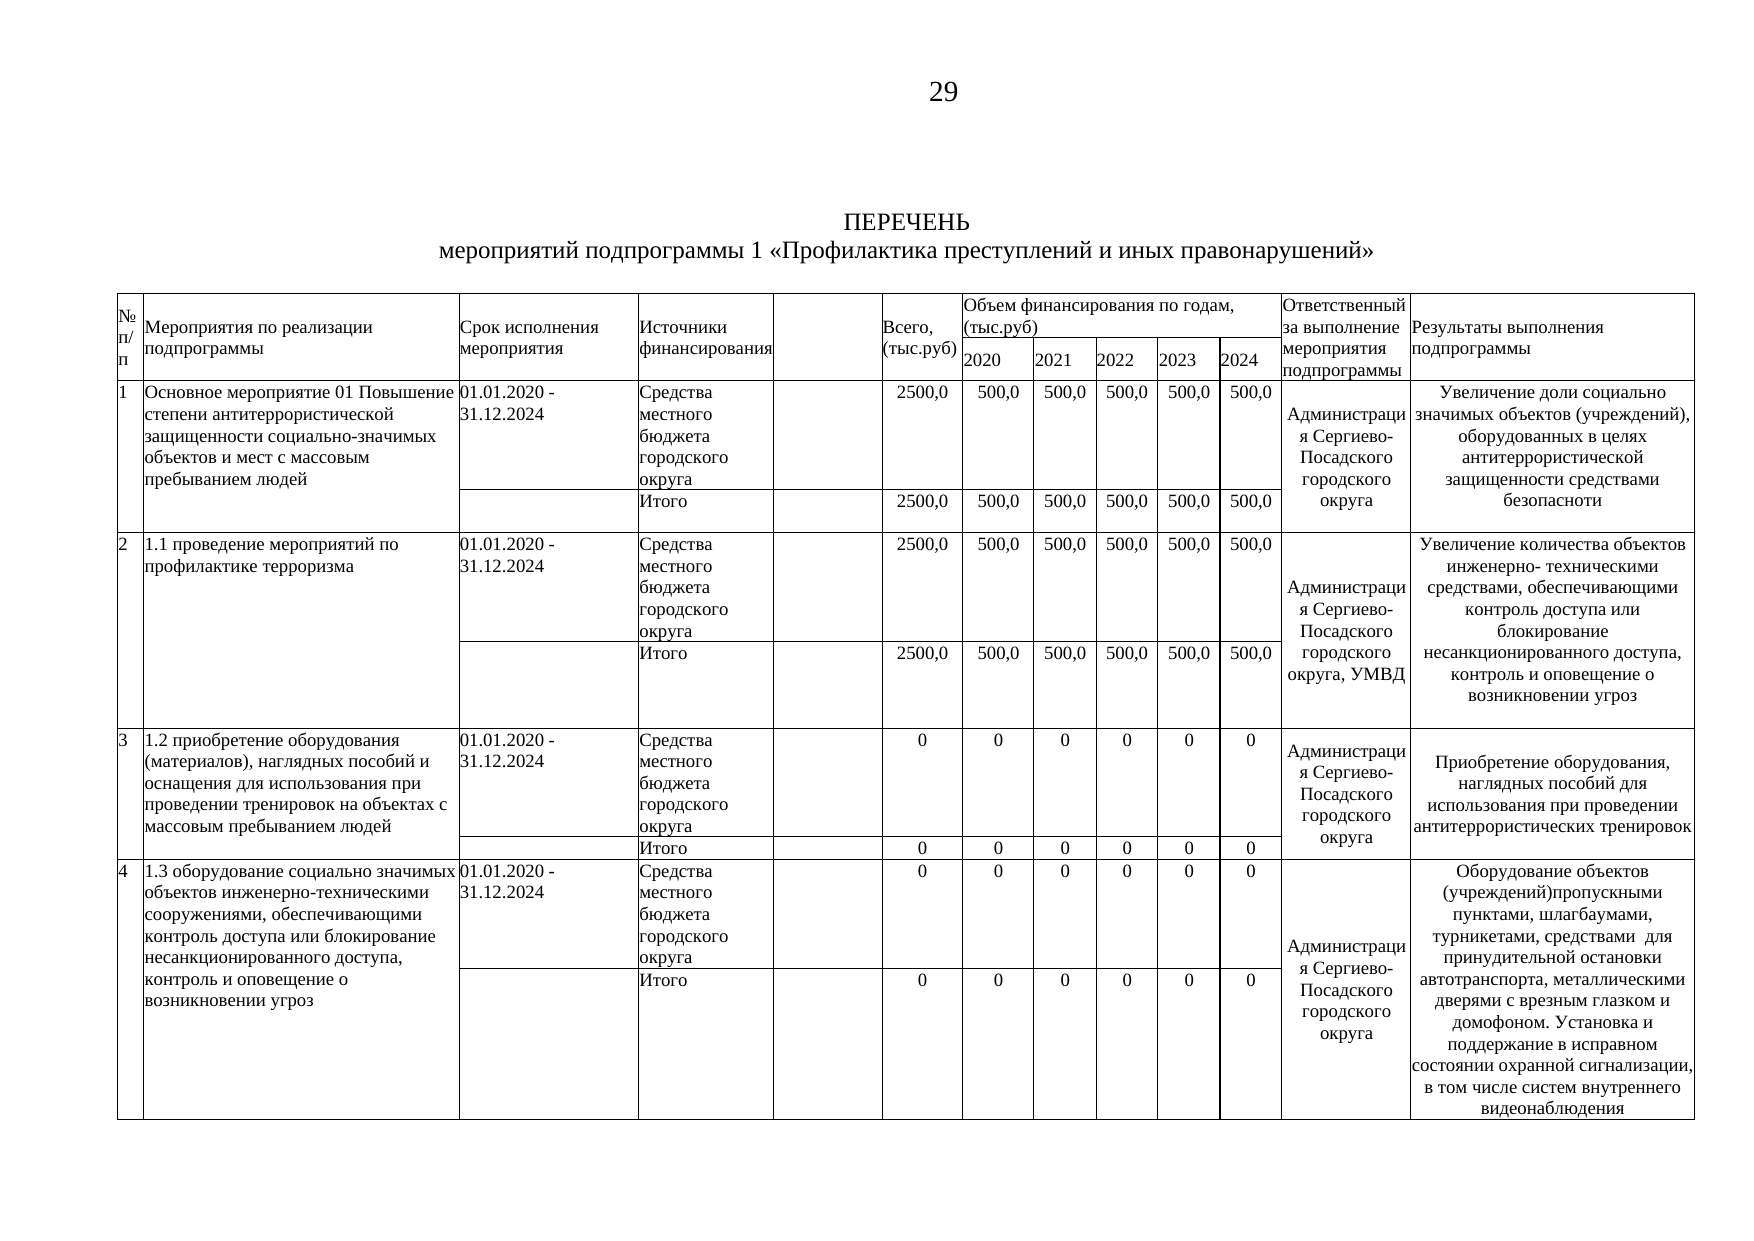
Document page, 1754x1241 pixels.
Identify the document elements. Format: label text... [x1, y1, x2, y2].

table_cell [460, 837, 638, 859]
text мероприятий подпрограммы 1 «Профилактика преступлений и иных правонарушений» [118, 236, 1695, 264]
table_cell 2500,0 [883, 642, 962, 727]
table_cell [460, 969, 638, 1119]
table_cell [774, 729, 882, 836]
table_cell [774, 837, 882, 859]
table_cell 2500,0 [883, 381, 962, 489]
table_cell 500,0 [1158, 490, 1219, 532]
table_cell 01.01.2020 - 31.12.2024 [460, 860, 638, 968]
table_cell 500,0 [1034, 642, 1096, 727]
table_cell 0 [1097, 729, 1157, 836]
table_cell [774, 490, 882, 532]
table_cell [774, 642, 882, 727]
table_cell Средства местного бюджета городского округа [639, 533, 773, 641]
table_cell 01.01.2020 - 31.12.2024 [460, 533, 638, 641]
table_cell Приобретение оборудования, наглядных пособий для использования при проведении антитеррористических тренировок [1411, 729, 1694, 859]
table_cell 1.2 приобретение оборудования (материалов), наглядных пособий и оснащения для использования при проведении тренировок на объектах с массовым пребыванием людей [144, 729, 459, 859]
table_cell 500,0 [1221, 381, 1281, 489]
table_cell 0 [1097, 837, 1157, 859]
table_cell [774, 533, 882, 641]
table_cell 500,0 [963, 490, 1033, 532]
table_cell 500,0 [1034, 490, 1096, 532]
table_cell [639, 860, 773, 968]
table_cell 01.01.2020 - 31.12.2024 [460, 729, 638, 836]
table_cell Увеличение доли социально значимых объектов (учреждений), оборудованных в целях антитеррористической защищенности средствами безопасноти [1411, 381, 1694, 532]
table_cell 500,0 [1221, 642, 1281, 727]
table_cell 0 [1034, 837, 1096, 859]
table_cell 3 [118, 729, 143, 859]
table_cell 01.01.2020 - 31.12.2024 [460, 381, 638, 489]
table_cell 2500,0 [883, 533, 962, 641]
table_cell 0 [963, 969, 1033, 1119]
table_cell 500,0 [1097, 381, 1157, 489]
table_cell Увеличение количества объектов инженерно- техническими средствами, обеспечивающими контроль доступа или блокирование несанкционированного доступа, контроль и оповещение о возникновении угроз [1411, 533, 1694, 727]
table_cell 500,0 [963, 642, 1033, 727]
table_cell Средства местного бюджета городского округа [639, 381, 773, 489]
table_cell 0 [1158, 837, 1219, 859]
table_cell 500,0 [1034, 381, 1096, 489]
table_cell 0 [1221, 729, 1281, 836]
table_cell Итого [639, 490, 773, 532]
table_cell 0 [1158, 969, 1219, 1119]
table_header Срок исполнения мероприятия [460, 294, 638, 380]
table_cell Администрация Сергиево-Посадского городского округа, УМВД [1282, 533, 1410, 727]
table_cell 0 [1221, 837, 1281, 859]
table_cell 500,0 [1221, 533, 1281, 641]
table_cell 0 [1034, 729, 1096, 836]
table_cell 500,0 [1221, 490, 1281, 532]
table_cell 0 [883, 837, 962, 859]
table_cell Итого [639, 642, 773, 727]
table_cell Администрация Сергиево-Посадского городского округа [1282, 860, 1410, 1119]
table_cell 4 [118, 860, 143, 1119]
table_header Ответственный за выполнение мероприятия подпрограммы [1282, 294, 1410, 380]
table_cell 2023 [1158, 338, 1219, 380]
table_cell 500,0 [1097, 533, 1157, 641]
table_cell Итого [639, 969, 773, 1119]
table_cell 2500,0 [883, 490, 962, 532]
table_cell 500,0 [963, 381, 1033, 489]
table_cell 2022 [1097, 338, 1157, 380]
table_cell [774, 381, 882, 489]
table_cell 500,0 [1097, 642, 1157, 727]
table_cell 1.1 проведение мероприятий по профилактике терроризма [144, 533, 459, 727]
table_cell Администрация Сергиево-Посадского городского округа [1282, 381, 1410, 532]
text ПЕРЕЧЕНЬ [118, 207, 1695, 236]
table_cell 0 [883, 729, 962, 836]
table_cell Администрация Сергиево-Посадского городского округа [1282, 729, 1410, 859]
table_cell 500,0 [1097, 490, 1157, 532]
table_cell 2 [118, 533, 143, 727]
table_header Источники финансирования [639, 294, 773, 380]
table_cell 0 [963, 837, 1033, 859]
table_cell 500,0 [1158, 381, 1219, 489]
table_cell 0 [1221, 860, 1281, 968]
table_cell 500,0 [1034, 533, 1096, 641]
table_cell 2024 [1221, 338, 1281, 380]
table_cell [460, 490, 638, 532]
table_cell 0 [1158, 860, 1219, 968]
table_cell Основное мероприятие 01 Повышение степени антитеррористической защищенности социально-значимых объектов и мест с массовым пребыванием людей [144, 381, 459, 532]
table_cell [774, 860, 882, 968]
table_header [774, 294, 882, 380]
table_cell 1.3 оборудование социально значимых объектов инженерно-техническими сооружениями, обеспечивающими контроль доступа или блокирование несанкционированного доступа, контроль и оповещение о возникновении угроз [144, 860, 459, 1119]
table_cell 500,0 [963, 533, 1033, 641]
table_cell [460, 642, 638, 727]
table_cell 0 [1034, 969, 1096, 1119]
table_cell 1 [118, 381, 143, 532]
table_header № п/п [118, 294, 143, 380]
table_cell 0 [1097, 969, 1157, 1119]
table_cell Оборудование объектов (учреждений)пропускными пунктами, шлагбаумами, турникетами, средствами для принудительной остановки автотранспорта, металлическими дверями с врезным глазком и домофоном. Установка и поддержание в исправном состоянии охранной сигнализации, в том числе систем внутреннего видеонаблюдения [1411, 860, 1694, 1119]
table_header Объем финансирования по годам, (тыс.руб) [963, 294, 1281, 337]
table_cell Средства местного бюджета городского округа [639, 729, 773, 836]
table_cell 0 [963, 729, 1033, 836]
table_cell 500,0 [1158, 533, 1219, 641]
table_header Всего, (тыс.руб) [883, 294, 962, 380]
table_cell 2020 [963, 338, 1033, 380]
table_cell 0 [963, 860, 1033, 968]
table_cell 0 [1221, 969, 1281, 1119]
table_cell 500,0 [1158, 642, 1219, 727]
table_cell 2021 [1034, 338, 1096, 380]
table_cell 0 [1034, 860, 1096, 968]
table_cell 0 [883, 860, 962, 968]
table_cell Итого [639, 837, 773, 859]
table_header Мероприятия по реализации подпрограммы [144, 294, 459, 380]
table_cell [774, 969, 882, 1119]
table_header Результаты выполнения подпрограммы [1411, 294, 1694, 380]
table_cell 0 [1158, 729, 1219, 836]
table_cell 0 [1097, 860, 1157, 968]
table_cell 0 [883, 969, 962, 1119]
